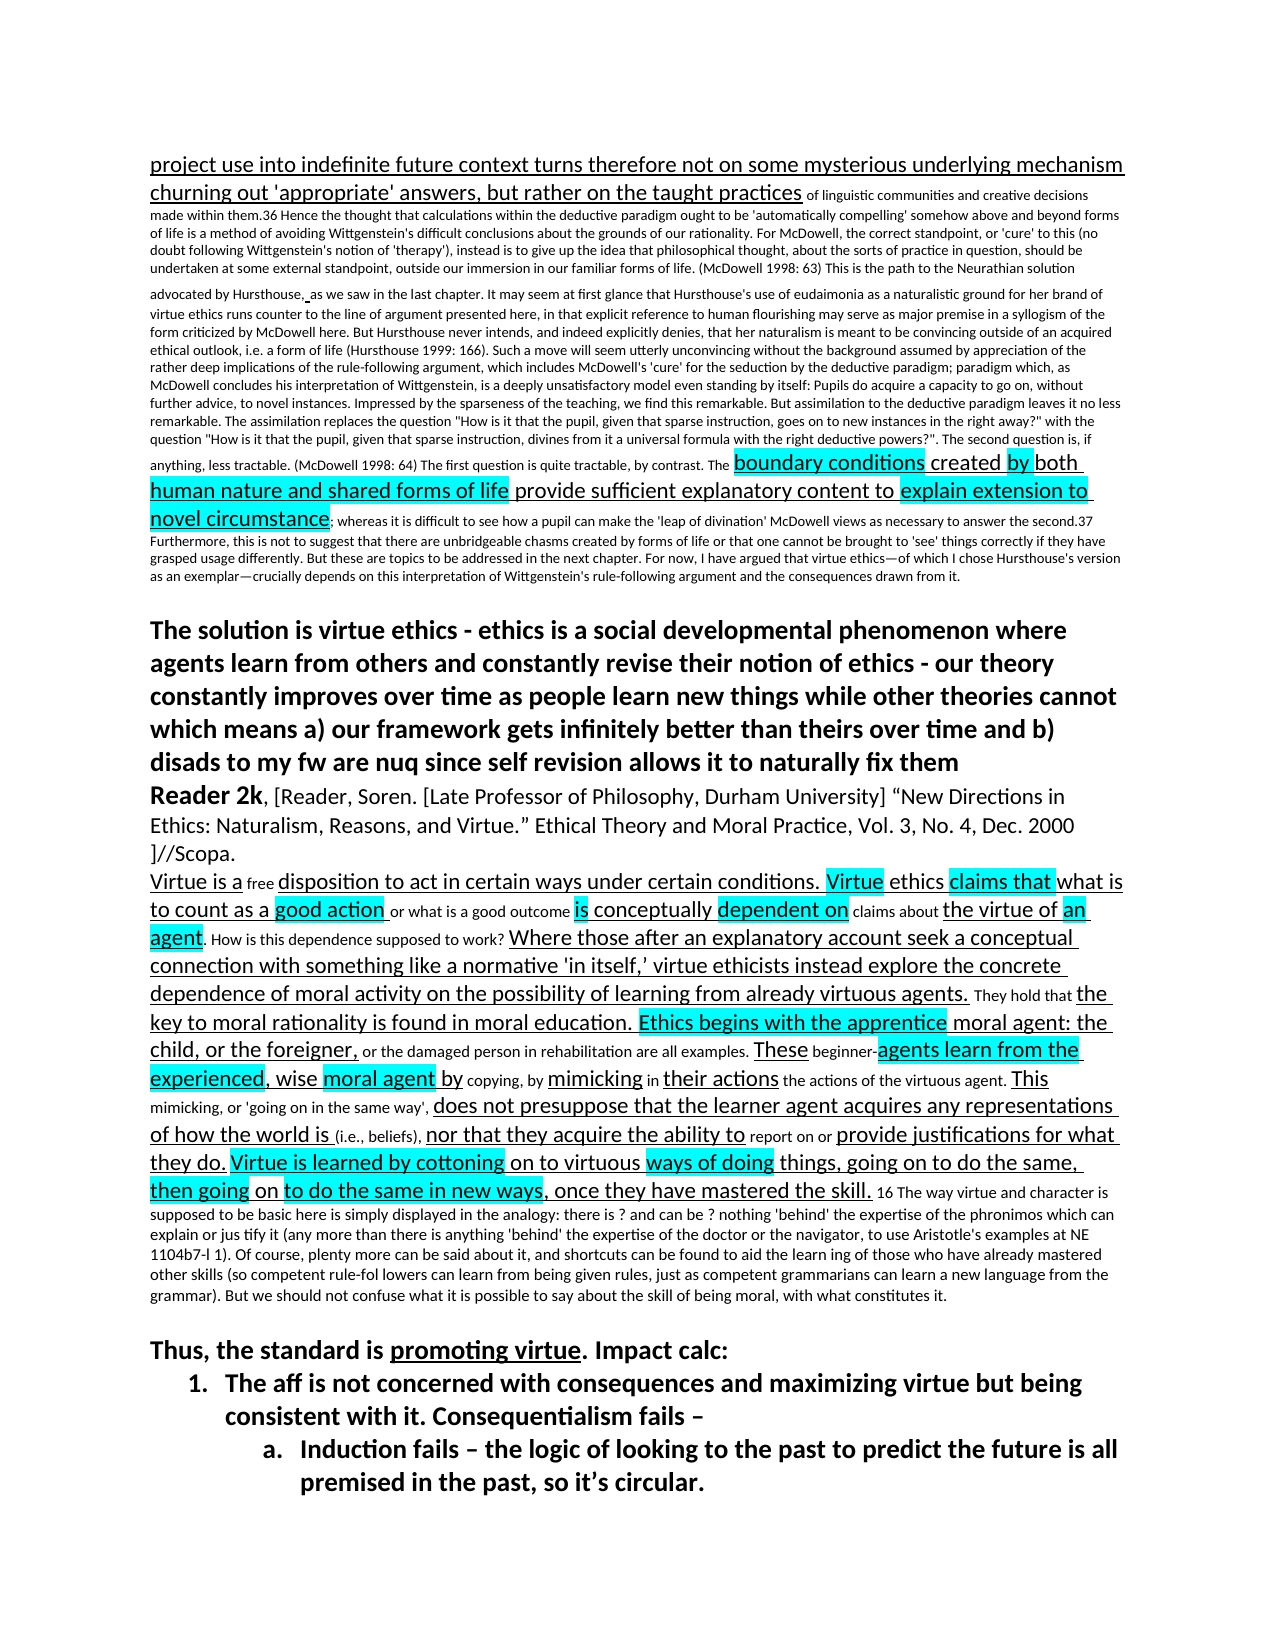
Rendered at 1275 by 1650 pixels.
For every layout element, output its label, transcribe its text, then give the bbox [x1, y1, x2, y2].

text Thus, the standard is promoting virtue. Impact calc: [150, 1333, 1125, 1366]
text The solution is virtue ethics - ethics is a social developmental phenomenon where agents learn from others and constantly revise their notion of ethics - our theory constantly improves over time as people learn new things while other theories cannot which means a) our framework gets infinitely better than theirs over time and b) disads to my fw are nuq since self revision allows it to naturally fix them [150, 613, 1125, 778]
text Virtue is a free disposition to act in certain ways under certain conditions. Virtue ethics claims that what is to count as a good action or what is a good outcome is conceptually dependent on claims about the virtue of an agent. How is this dependence supposed to work? Where those after an explanatory account seek a conceptual connection with something like a normative 'in itself,’ virtue ethicists instead explore the concrete dependence of moral activity on the possibility of learning from already virtuous agents. They hold that the key to moral rationality is found in moral education. Ethics begins with the apprentice moral agent: the child, or the foreigner, or the damaged person in rehabilitation are all examples. These beginner-agents learn from the experienced, wise moral agent by copying, by mimicking in their actions the actions of the virtuous agent. This mimicking, or 'going on in the same way', does not presuppose that the learner agent acquires any representations of how the world is (i.e., beliefs), nor that they acquire the ability to report on or provide justifications for what they do. Virtue is learned by cottoning on to virtuous ways of doing things, going on to do the same, then going on to do the same in new ways, once they have mastered the skill. 16 The way virtue and character is supposed to be basic here is simply displayed in the analogy: there is ? and can be ? nothing 'behind' the expertise of the phronimos which can explain or jus tify it (any more than there is anything 'behind' the expertise of the doctor or the navigator, to use Aristotle's examples at NE 1104b7-l 1). Of course, plenty more can be said about it, and shortcuts can be found to aid the learn ing of those who have already mastered other skills (so competent rule-fol lowers can learn from being given rules, just as competent grammarians can learn a new language from the grammar). But we should not confuse what it is possible to say about the skill of being moral, with what constitutes it. [150, 867, 1125, 1305]
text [150, 176, 1125, 585]
list Induction fails – the logic of looking to the past to predict the future is all premised in the past, so it’s circular. [262, 1432, 1125, 1498]
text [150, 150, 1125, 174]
list The aff is not concerned with consequences and maximizing virtue but being consistent with it. Consequentialism fails – [187, 1366, 1125, 1432]
text Reader 2k, [Reader, Soren. [Late Professor of Philosophy, Durham University] “New Directions in Ethics: Naturalism, Reasons, and Virtue.” Ethical Theory and Moral Practice, Vol. 3, No. 4, Dec. 2000 ]//Scopa. [150, 778, 1125, 867]
